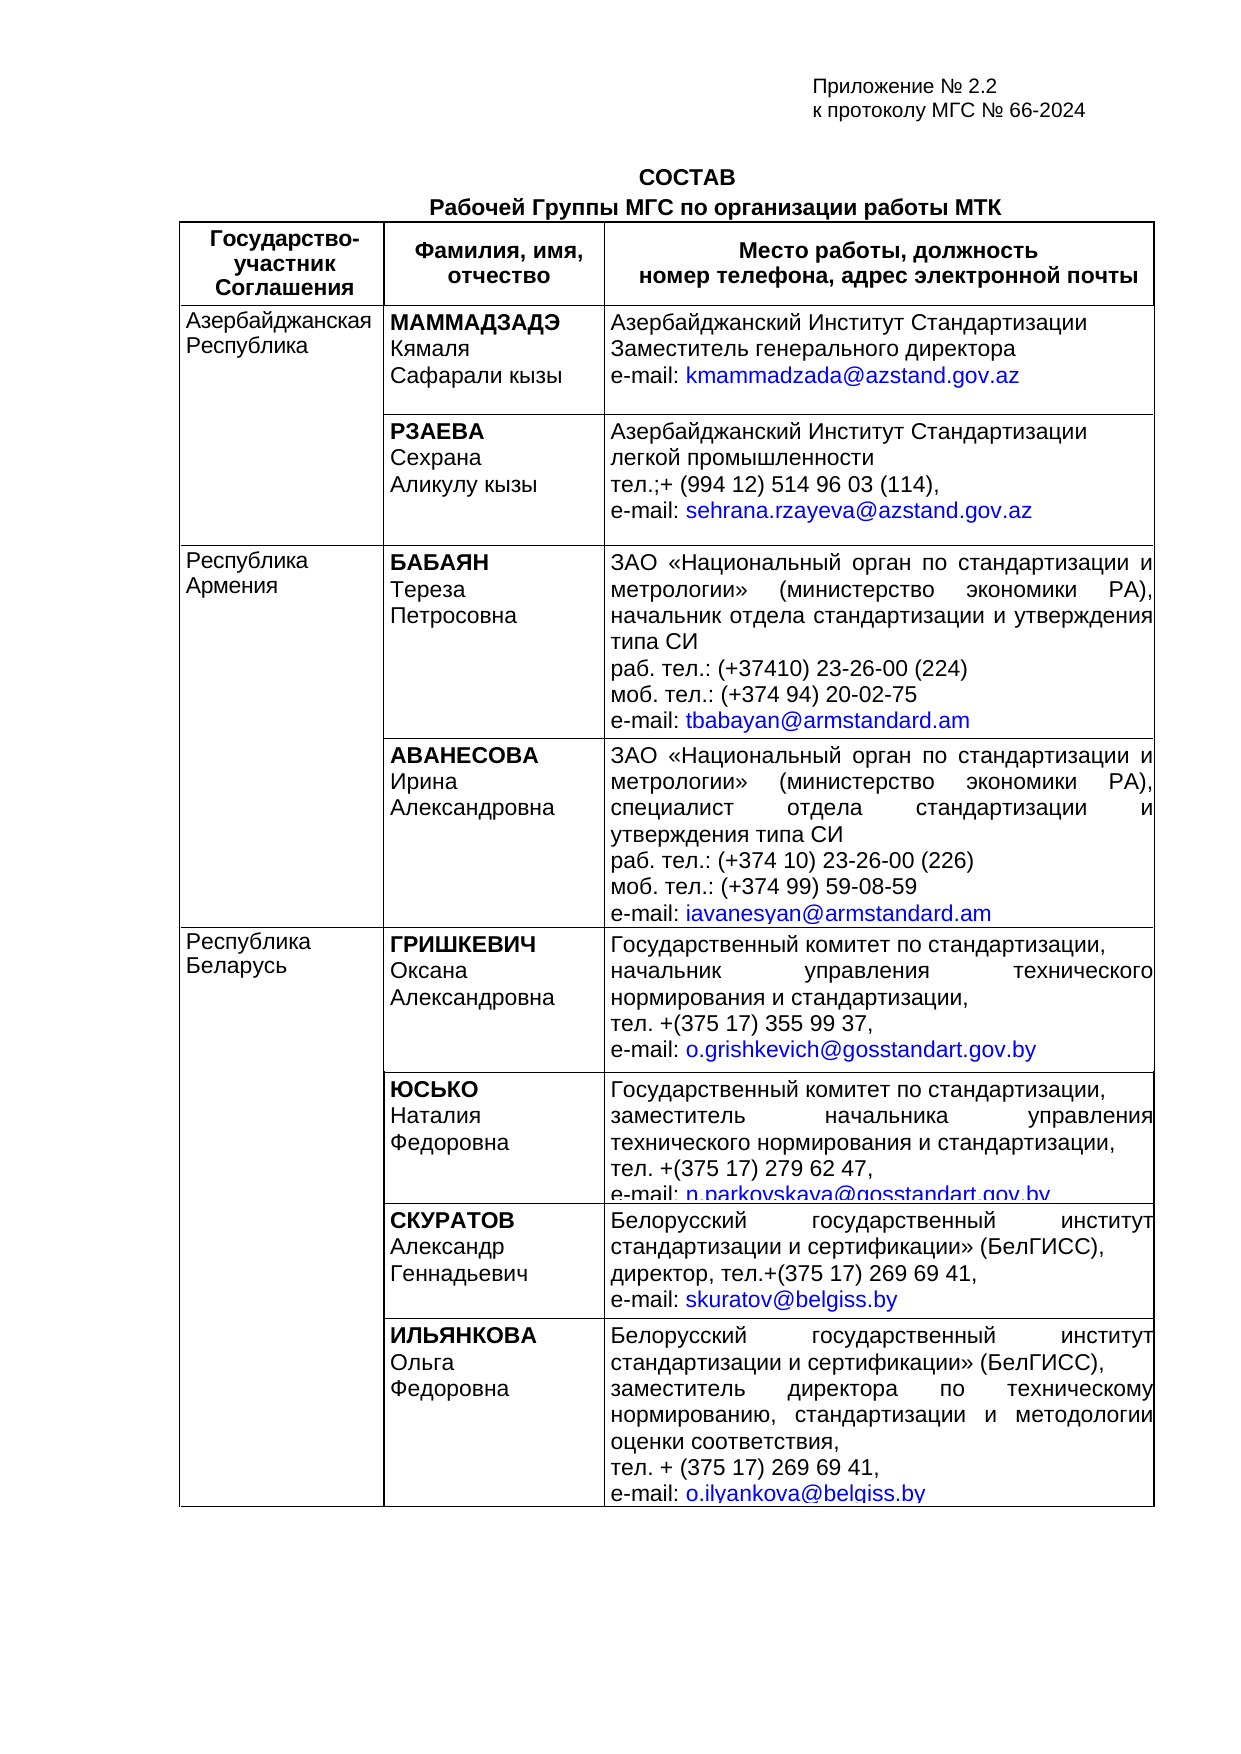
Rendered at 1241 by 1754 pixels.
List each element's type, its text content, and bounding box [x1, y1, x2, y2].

table_cell Белорусский государственный институт стандартизации и сертификации» (БелГИСС), заместитель директора по техническому нормированию, стандартизации и методологии оценки соответствия, тел. + (375 17) 269 69 41, e-mail: o.ilyankova@belgiss.by [605, 1319, 1153, 1506]
table_cell МАММАДЗАДЭ Кямаля Сафарали кызы [384, 306, 604, 414]
table_header Место работы, должность номер телефона, адрес электронной почты [605, 223, 1153, 305]
table_cell РЗАЕВА Сехрана Аликулу кызы [384, 415, 604, 545]
table_header Фамилия, имя, отчество [385, 223, 604, 305]
table_cell СКУРАТОВ Александр Геннадьевич [385, 1204, 604, 1318]
table_cell Республика Беларусь [180, 928, 383, 1506]
table_cell ЮСЬКО Наталия Федоровна [385, 1073, 604, 1202]
table_cell ИЛЬЯНКОВА Ольга Федоровна [385, 1319, 604, 1506]
table_cell Азербайджанский Институт Стандартизации Заместитель генерального директора тел.;+ (994 12) 514 96 03 (121), e-mail: kmammadzada@azstand.gov.az [605, 306, 1154, 414]
table_cell АВАНЕСОВА Ирина Александровна [384, 739, 604, 927]
table_cell Азербайджанская Республика [180, 306, 383, 545]
text СОСТАВ [177, 163, 1152, 192]
table_cell ЗАО «Национальный орган по стандартизации и метрологии» (министерство экономики РА), специалист отдела стандартизации и утверждения типа СИ раб. тел.: (+374 10) 23-26-00 (226) моб. тел.: (+374 99) 59-08-59 е-mail: iavanesyan@armstandard.am [605, 738, 1154, 927]
table_header Государство-участник Соглашения [180, 223, 383, 305]
table_cell БАБАЯН Тереза Петросовна [384, 546, 604, 738]
table_cell Гришкевич Оксана Александровна [384, 928, 604, 1071]
table_cell ЗАО «Национальный орган по стандартизации и метрологии» (министерство экономики РА), начальник отдела стандартизации и утверждения типа СИ раб. тел.: (+37410) 23-26-00 (224) моб. тел.: (+374 94) 20-02-75 е-mail: tbabayan@armstandard.am [605, 545, 1154, 738]
table_cell Белорусский государственный институт стандартизации и сертификации» (БелГИСС), директор, тел.+(375 17) 269 69 41, e-mail: skuratov@belgiss.by [605, 1204, 1153, 1318]
table_cell Государственный комитет по стандартизации, начальник управления технического нормирования и стандартизации, тел. +(375 17) 355 99 37, е-mail: o.grishkevich@gosstandart.gov.by [605, 927, 1154, 1071]
table_cell Азербайджанский Институт Стандартизации Заведующая отделом стандартизации в области легкой промышленности тел.;+ (994 12) 514 96 03 (114), e-mail: sehrana.rzayeva@azstand.gov.az [605, 414, 1154, 545]
table_cell Государственный комитет по стандартизации, заместитель начальника управления технического нормирования и стандартизации, тел. +(375 17) 279 62 47, е-mail: n.parkovskaya@gosstandart.gov.by [605, 1073, 1153, 1202]
text Рабочей Группы МГС по организации работы МТК [177, 192, 1126, 221]
table_cell Республика Армения [180, 546, 383, 927]
